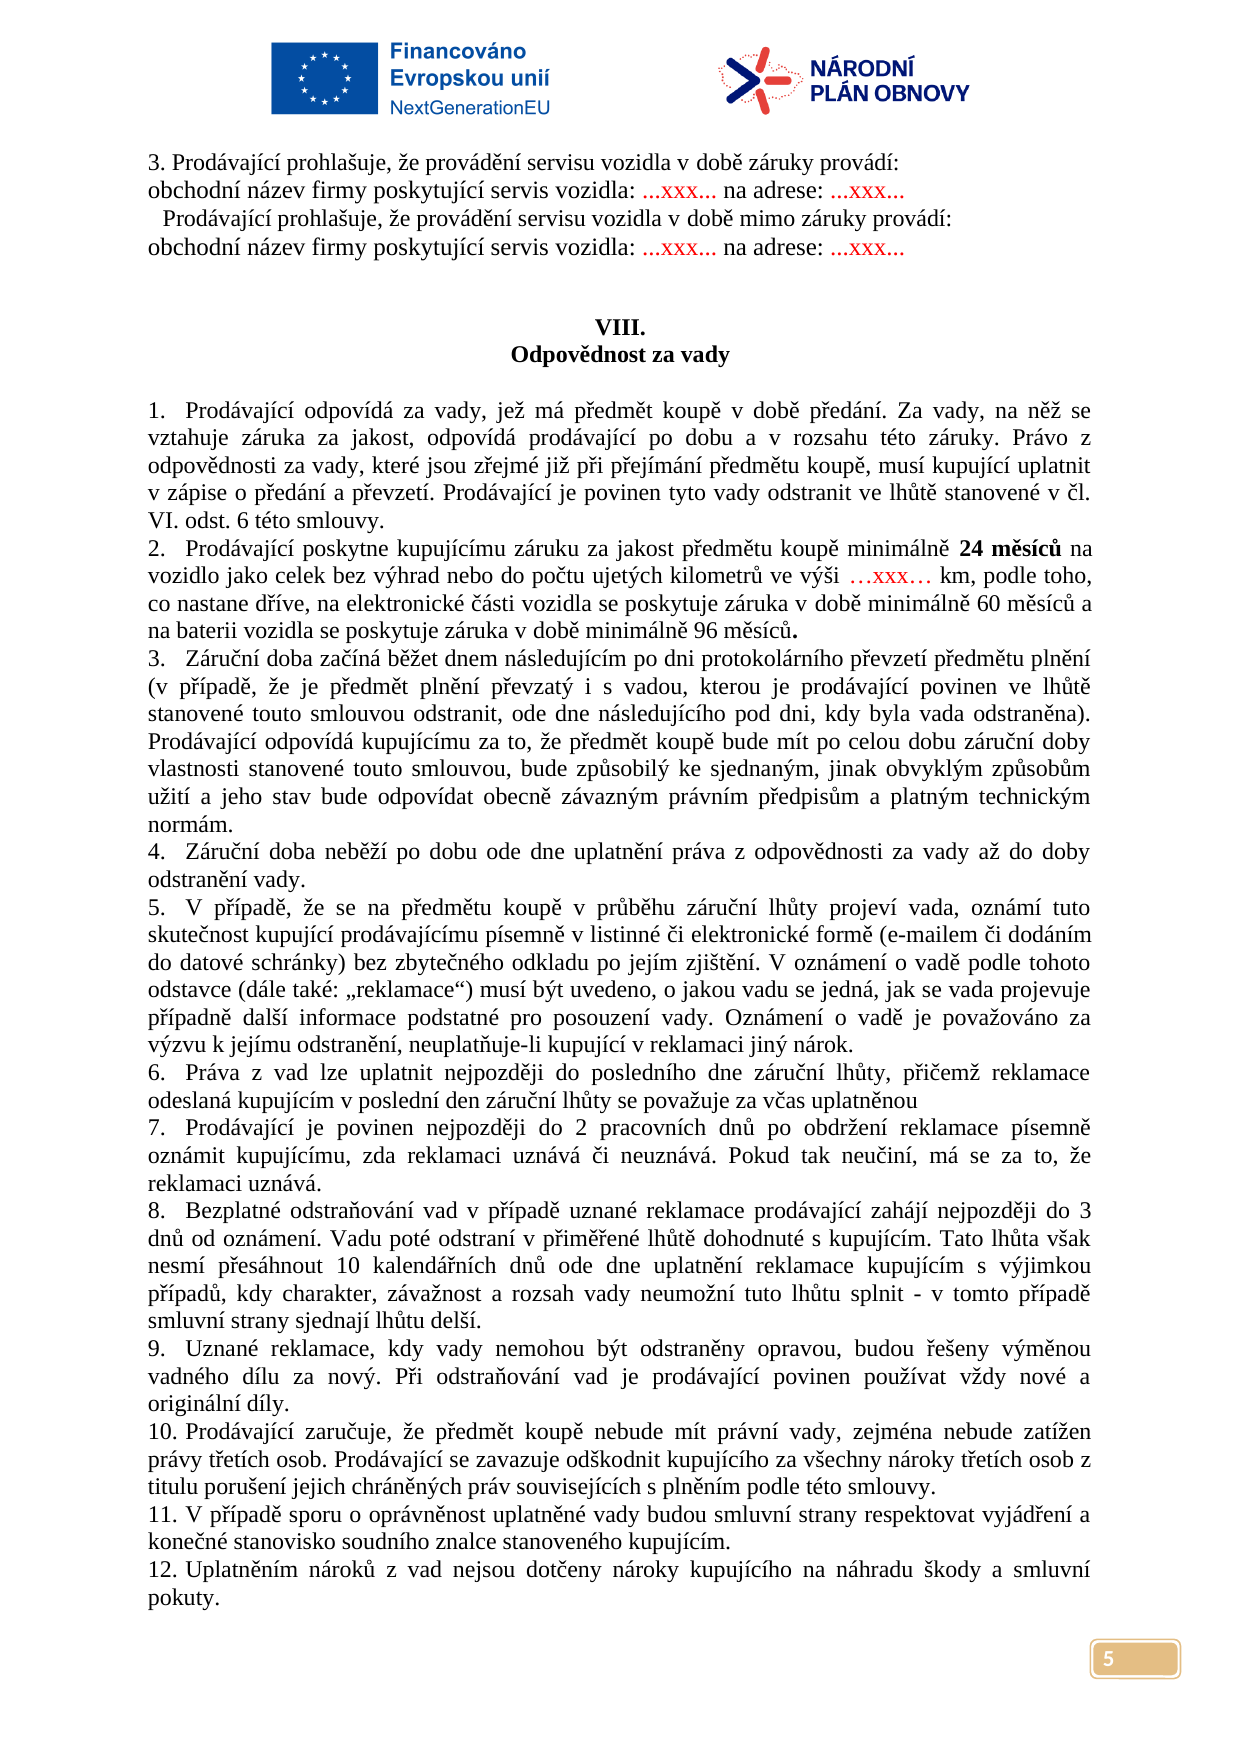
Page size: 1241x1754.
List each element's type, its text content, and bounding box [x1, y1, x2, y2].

text 9. Uznané reklamace, kdy vady nemohou být odstraněny opravou, budou řešeny výměnou vadného dílu za nový. Při odstraňování vad je prodávající povinen používat vždy nové a originální díly. [148, 1334, 1093, 1417]
text Odpovědnost za vady [148, 340, 1093, 368]
text 12. Uplatněním nároků z vad nejsou dotčeny nároky kupujícího na náhradu škody a smluvní pokuty. [148, 1555, 1093, 1610]
text VIII. [148, 313, 1093, 340]
text 4. Záruční doba neběží po dobu ode dne uplatnění práva z odpovědnosti za vady až do doby odstranění vady. [148, 837, 1093, 892]
text 3. Prodávající prohlašuje, že provádění servisu vozidla v době záruky provádí: [148, 148, 1093, 175]
text 7. Prodávající je povinen nejpozději do 2 pracovních dnů po obdržení reklamace písemně oznámit kupujícímu, zda reklamaci uznává či neuznává. Pokud tak neučiní, má se za to, že reklamaci uznává. [148, 1113, 1093, 1196]
picture [701, 36, 983, 126]
text 3. Záruční doba začíná běžet dnem následujícím po dni protokolárního převzetí předmětu plnění (v případě, že je předmět plnění převzatý i s vadou, kterou je prodávající povinen ve lhůtě stanovené touto smlouvou odstranit, ode dne následujícího pod dni, kdy byla vada odstraněna). Prodávající odpovídá kupujícímu za to, že předmět koupě bude mít po celou dobu záruční doby vlastnosti stanovené touto smlouvou, bude způsobilý ke sjednaným, jinak obvyklým způsobům užití a jeho stav bude odpovídat obecně závazným právním předpisům a platným technickým normám. [148, 644, 1093, 837]
text obchodní název firmy poskytující servis vozidla: ...xxx... na adrese: ...xxx... [148, 175, 1093, 204]
text 1. Prodávající odpovídá za vady, jež má předmět koupě v době předání. Za vady, na něž se vztahuje záruka za jakost, odpovídá prodávající po dobu a v rozsahu této záruky. Právo z odpovědnosti za vady, které jsou zřejmé již při přejímání předmětu koupě, musí kupující uplatnit v zápise o předání a převzetí. Prodávající je povinen tyto vady odstranit ve lhůtě stanovené v čl. VI. odst. 6 této smlouvy. [148, 396, 1093, 534]
text 8. Bezplatné odstraňování vad v případě uznané reklamace prodávající zahájí nejpozději do 3 dnů od oznámení. Vadu poté odstraní v přiměřené lhůtě dohodnuté s kupujícím. Tato lhůta však nesmí přesáhnout 10 kalendářních dnů ode dne uplatnění reklamace kupujícím s výjimkou případů, kdy charakter, závažnost a rozsah vady neumožní tuto lhůtu splnit - v tomto případě smluvní strany sjednají lhůtu delší. [148, 1196, 1093, 1334]
picture [258, 35, 578, 121]
text 6. Práva z vad lze uplatnit nejpozději do posledního dne záruční lhůty, přičemž reklamace odeslaná kupujícím v poslední den záruční lhůty se považuje za včas uplatněnou [148, 1058, 1093, 1113]
text 10. Prodávající zaručuje, že předmět koupě nebude mít právní vady, zejména nebude zatížen právy třetích osob. Prodávající se zavazuje odškodnit kupujícího za všechny nároky třetích osob z titulu porušení jejich chráněných práv souvisejících s plněním podle této smlouvy. [148, 1417, 1093, 1500]
text 11. V případě sporu o oprávněnost uplatněné vady budou smluvní strany respektovat vyjádření a konečné stanovisko soudního znalce stanoveného kupujícím. [148, 1500, 1093, 1555]
text 2. Prodávající poskytne kupujícímu záruku za jakost předmětu koupě minimálně 24 měsíců na vozidlo jako celek bez výhrad nebo do počtu ujetých kilometrů ve výši …xxx… km, podle toho, co nastane dříve, na elektronické části vozidla se poskytuje záruka v době minimálně 60 měsíců a na baterii vozidla se poskytuje záruka v době minimálně 96 měsíců. [148, 534, 1093, 644]
text obchodní název firmy poskytující servis vozidla: ...xxx... na adrese: ...xxx... [148, 232, 1093, 260]
text Prodávající prohlašuje, že provádění servisu vozidla v době mimo záruky provádí: [162, 204, 1093, 232]
text 5. V případě, že se na předmětu koupě v průběhu záruční lhůty projeví vada, oznámí tuto skutečnost kupující prodávajícímu písemně v listinné či elektronické formě (e-mailem či dodáním do datové schránky) bez zbytečného odkladu po jejím zjištění. V oznámení o vadě podle tohoto odstavce (dále také: „reklamace“) musí být uvedeno, o jakou vadu se jedná, jak se vada projevuje případně další informace podstatné pro posouzení vady. Oznámení o vadě je považováno za výzvu k jejímu odstranění, neuplatňuje-li kupující v reklamaci jiný nárok. [148, 892, 1093, 1058]
